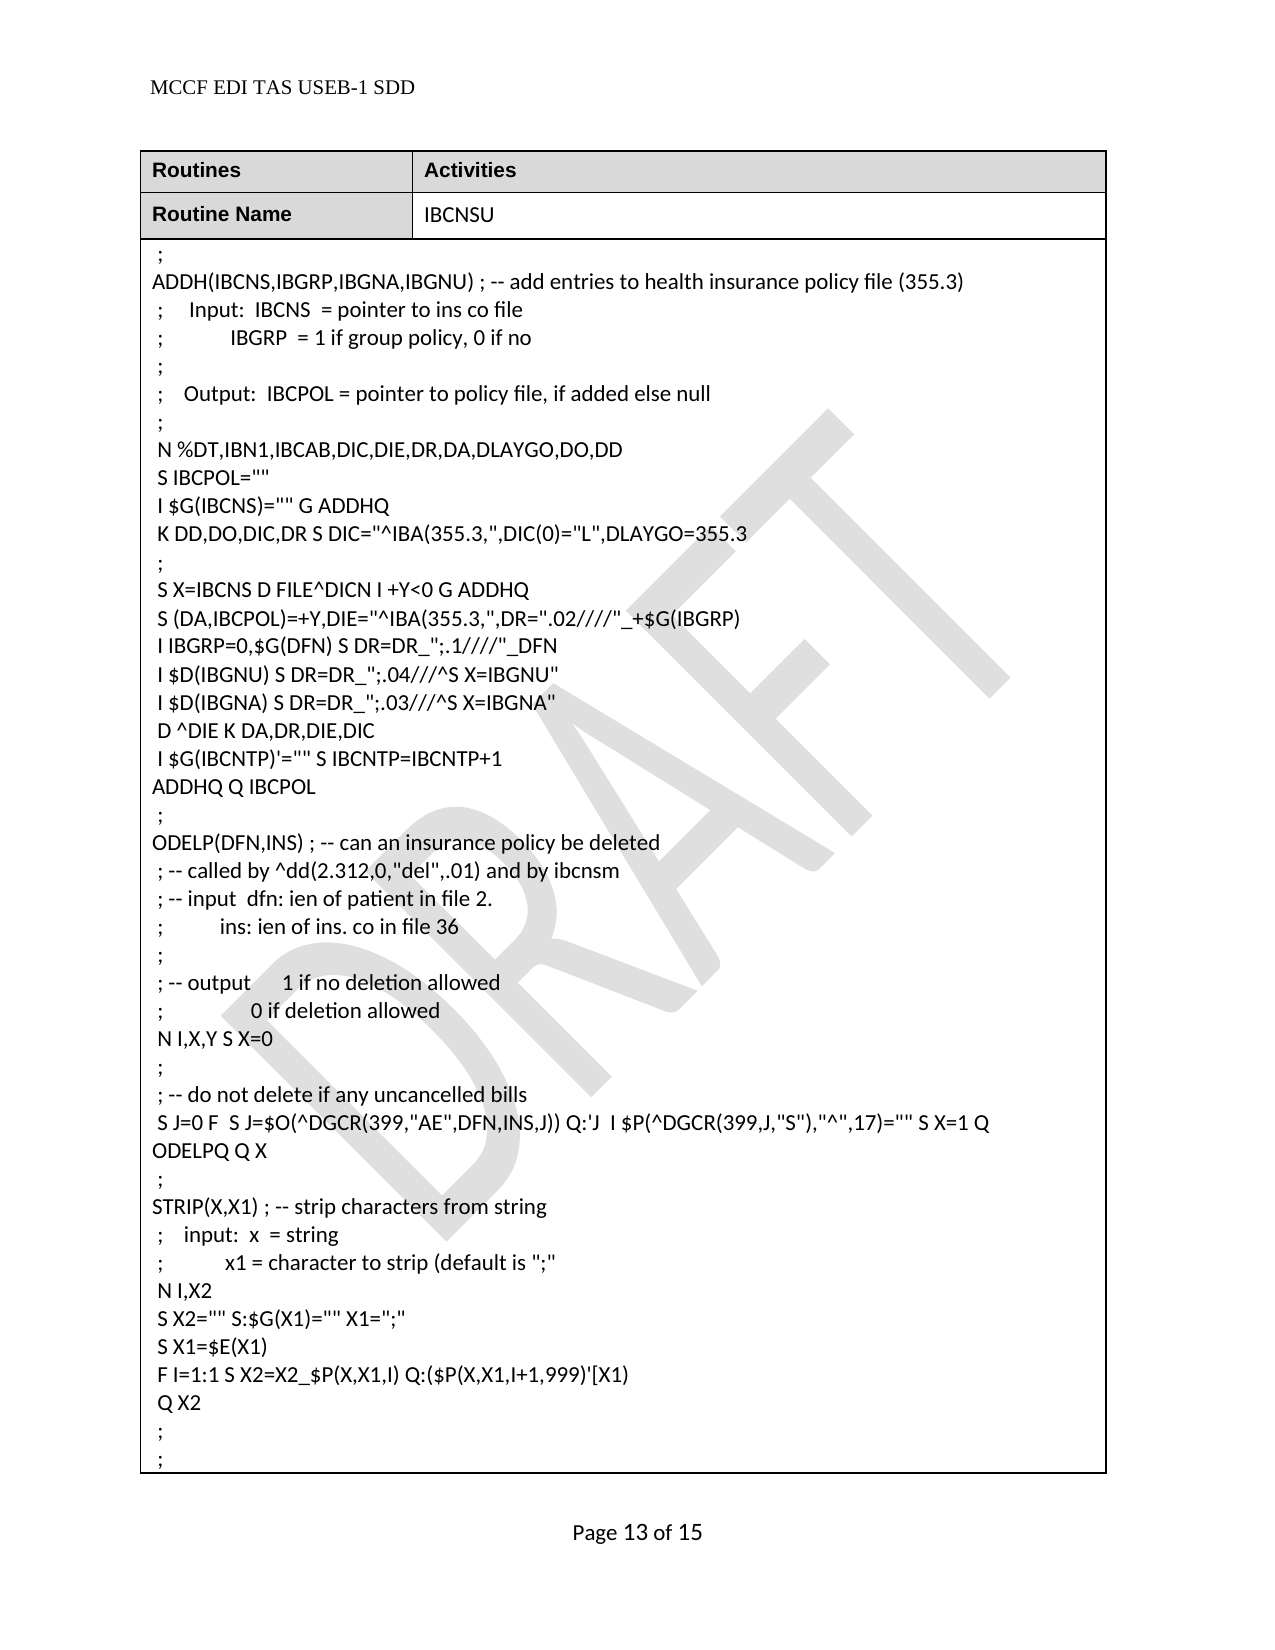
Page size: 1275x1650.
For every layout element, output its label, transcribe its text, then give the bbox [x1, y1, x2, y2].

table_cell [141, 240, 1105, 1472]
table_cell IBCNSU [413, 193, 1105, 238]
table_header Activities [413, 152, 1105, 192]
table_header Routines [141, 152, 412, 192]
table_cell Routine Name [141, 193, 412, 238]
